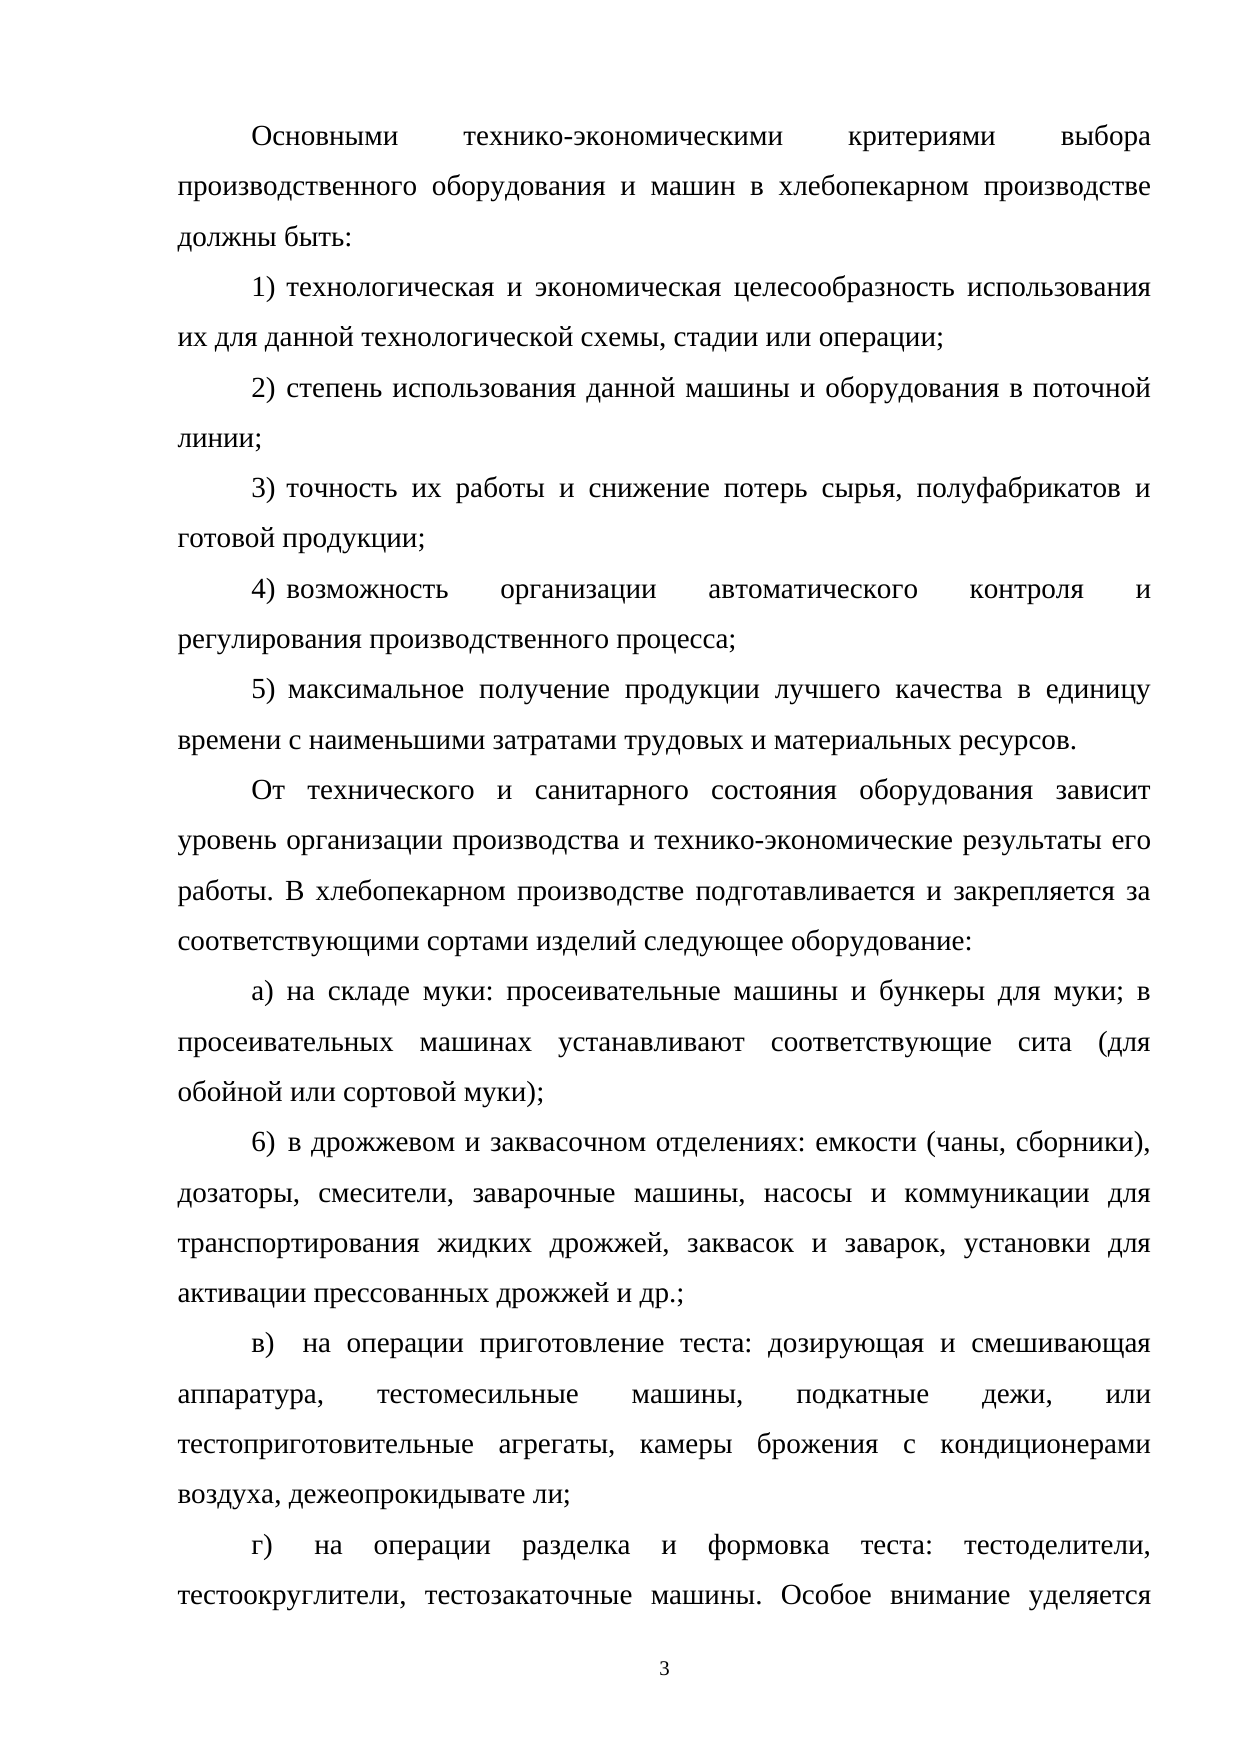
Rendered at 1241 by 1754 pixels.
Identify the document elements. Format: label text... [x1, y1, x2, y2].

text а) на складе муки: просеивательные машины и бункеры для муки; в просеивательных машинах устанавливают соответствующие сита (для обойной или сортовой муки); [177, 973, 1152, 1108]
list технологическая и экономическая целесообразность использования их для данной технологической схемы, стадии или операции; [177, 269, 1152, 353]
text 6) в дрожжевом и заквасочном отделениях: емкости (чаны, сборники), дозаторы, смесители, заварочные машины, насосы и коммуникации для транспортирования жидких дрожжей, заквасок и заварок, установки для активации прессованных дрожжей и др.; [177, 1124, 1152, 1309]
list точность их работы и снижение потерь сырья, полуфабрикатов и готовой продукции; [177, 470, 1152, 554]
text Основными технико-экономическими критериями выбора производственного оборудования и машин в хлебопекарном производстве должны быть: [177, 118, 1152, 252]
text в) на операции приготовление теста: дозирующая и смешивающая аппаратура, тестомесильные машины, подкатные дежи, или тестоприготовительные агрегаты, камеры брожения с кондиционерами воздуха, дежеопрокидывате ли; [177, 1326, 1152, 1510]
text От технического и санитарного состояния оборудования зависит уровень организации производства и технико-экономические результаты его работы. В хлебопекарном производстве подготавливается и закрепляется за соответствующими сортами изделий следующее оборудование: [177, 772, 1152, 957]
list степень использования данной машины и оборудования в поточной линии; [177, 370, 1152, 453]
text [177, 1527, 1152, 1611]
text 5) максимальное получение продукции лучшего качества в единицу времени с наименьшими затратами трудовых и материальных ресурсов. [177, 672, 1152, 755]
list возможность организации автоматического контроля и регулирования производственного процесса; [177, 571, 1152, 655]
